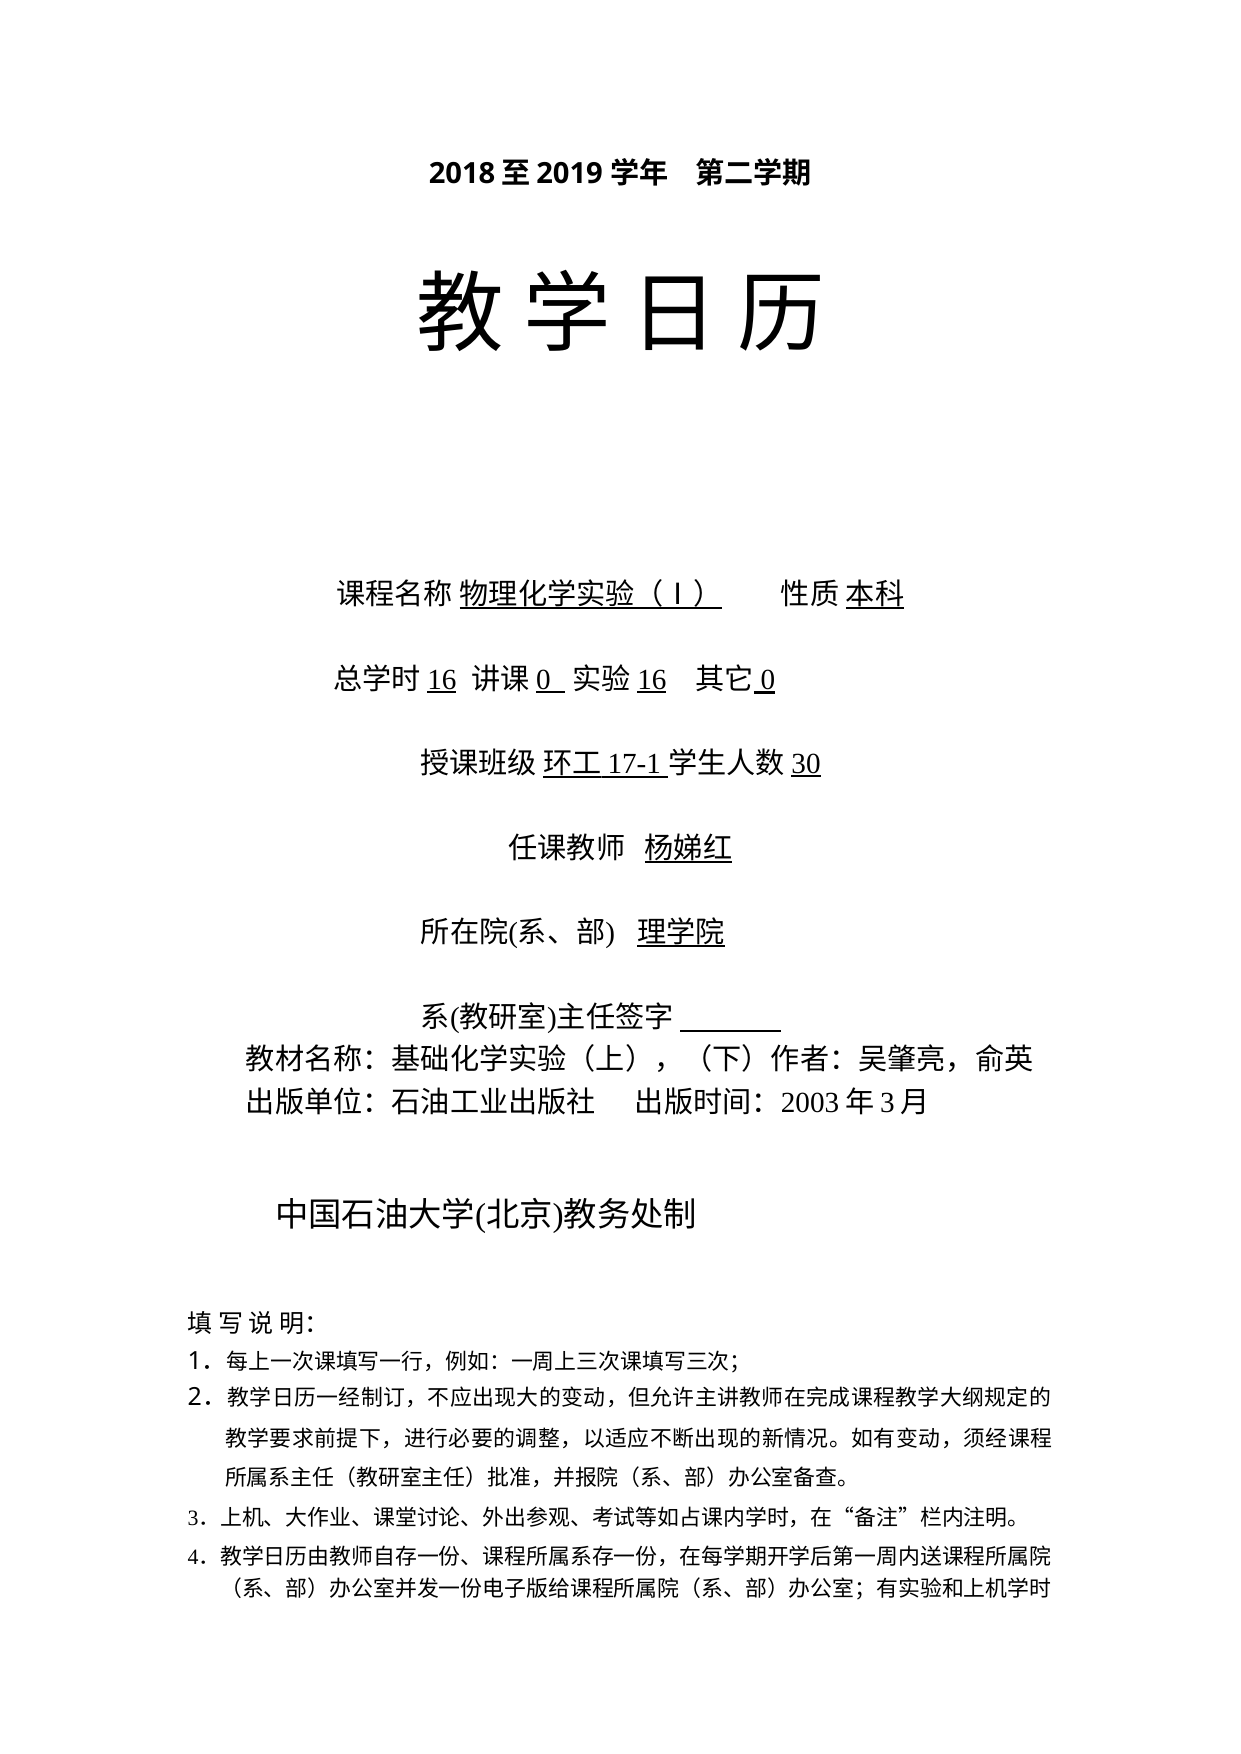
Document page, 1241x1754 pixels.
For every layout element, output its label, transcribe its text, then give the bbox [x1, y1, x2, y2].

text 任课教师 杨娣红 [187, 824, 1053, 867]
text 2018至2019 学年 第二学期 [187, 150, 1053, 192]
text 所在院(系、部) 理学院 [187, 909, 1053, 951]
text 3．上机、大作业、课堂讨论、外出参观、考试等如占课内学时，在“备注”栏内注明。 [187, 1500, 1053, 1531]
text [187, 1539, 1053, 1603]
text 填 写 说 明： [187, 1304, 1053, 1340]
text 教材名称：基础化学实验（上），（下）作者：吴肇亮，俞英 [187, 1036, 1053, 1078]
text 2．教学日历一经制订，不应出现大的变动，但允许主讲教师在完成课程教学大纲规定的教学要求前提下，进行必要的调整，以适应不断出现的新情况。如有变动，须经课程所属系主任（教研室主任）批准，并报院（系、部）办公室备查。 [187, 1376, 1053, 1492]
text 课程名称 物理化学实验（Ⅰ） 性质 本科 [187, 571, 1053, 613]
text 系(教研室)主任签字 [187, 994, 1053, 1036]
text 中国石油大学(北京)教务处制 [187, 1188, 1053, 1236]
text 授课班级 环工17-1 学生人数 30 [187, 740, 1053, 782]
text 出版单位：石油工业出版社 出版时间：2003年3月 [187, 1078, 1053, 1121]
text 教 学 日 历 [187, 243, 1053, 369]
text 总学时 16 讲课 0 实验 16 其它 0 [187, 655, 1053, 698]
text 1．每上一次课填写一行，例如：一周上三次课填写三次； [187, 1340, 1053, 1376]
